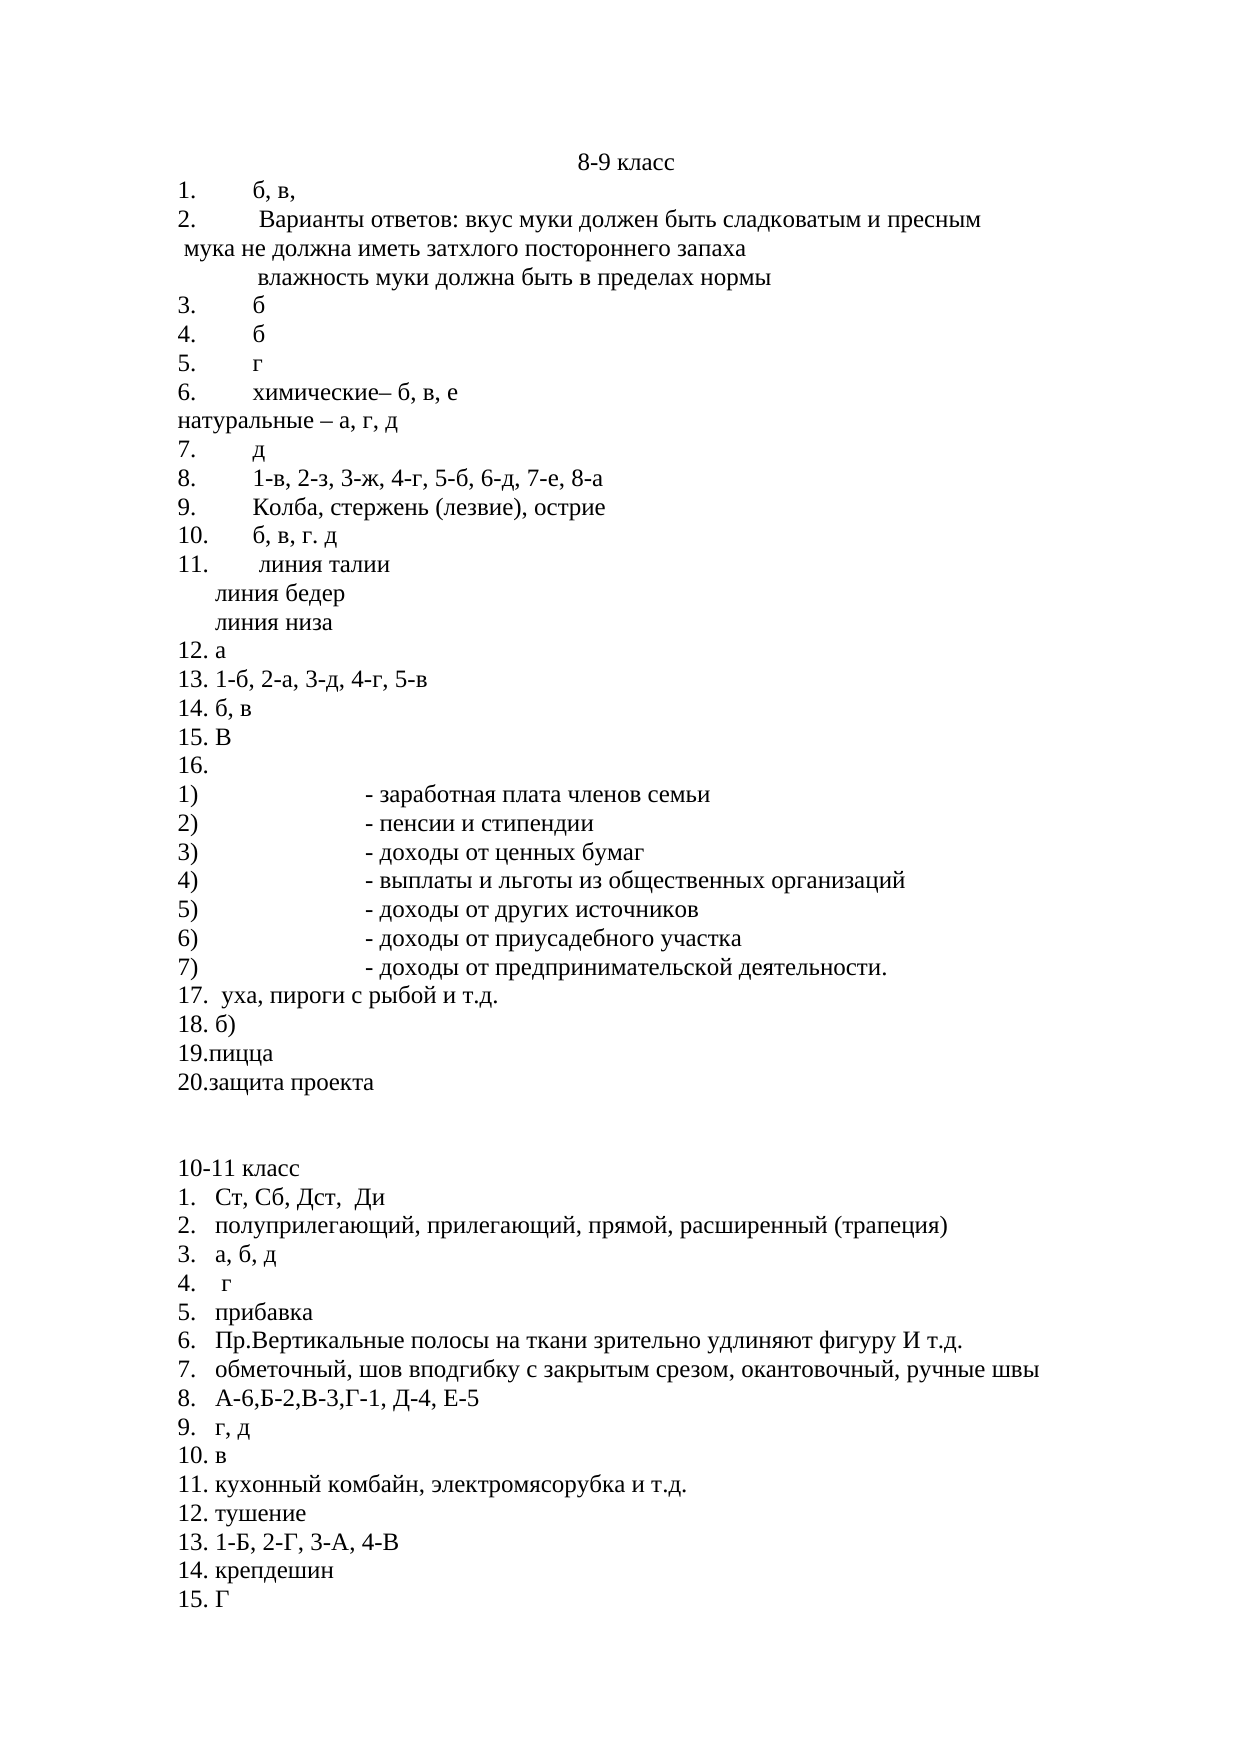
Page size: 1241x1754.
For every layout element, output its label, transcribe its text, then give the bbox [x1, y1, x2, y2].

text 16. [118, 751, 1152, 779]
list 1-в, 2-з, 3-ж, 4-г, 5-б, 6-д, 7-е, 8-а [118, 463, 1152, 492]
list прибавка [118, 1297, 1152, 1326]
list - выплаты и льготы из общественных организаций [118, 866, 1152, 894]
list б, в, г. д [118, 521, 1152, 549]
list 1-Б, 2-Г, 3-А, 4-В [118, 1527, 1152, 1556]
text 10-11 класс [118, 1153, 1152, 1182]
list полуприлегающий, прилегающий, прямой, расширенный (трапеция) [118, 1211, 1152, 1239]
list Пр.Вертикальные полосы на ткани зрительно удлиняют фигуру И т.д. [118, 1326, 1152, 1354]
list А-6,Б-2,В-3,Г-1, Д-4, Е-5 [118, 1383, 1152, 1412]
list Г [118, 1584, 1152, 1613]
list г [118, 348, 1152, 377]
list б [118, 291, 1152, 319]
list - доходы от приусадебного участка [118, 923, 1152, 952]
text 20.защита проекта [118, 1067, 1152, 1096]
list а, б, д [118, 1239, 1152, 1268]
text 18. б) [118, 1009, 1152, 1038]
text 17. уха, пироги с рыбой и т.д. [118, 981, 1152, 1009]
text линия бедер [118, 578, 1152, 607]
text линия низа [118, 607, 1152, 636]
list а [118, 636, 1152, 664]
text 13. 1-б, 2-а, 3-д, 4-г, 5-в [118, 664, 1152, 693]
list - доходы от ценных бумаг [118, 837, 1152, 866]
text 19.пицца [118, 1038, 1152, 1067]
text влажность муки должна быть в пределах нормы [118, 262, 1152, 291]
list г, д [118, 1412, 1152, 1441]
list - заработная плата членов семьи [118, 779, 1152, 808]
list - пенсии и стипендии [118, 808, 1152, 837]
text натуральные – а, г, д [118, 406, 1152, 434]
list - доходы от других источников [118, 894, 1152, 923]
list тушение [118, 1498, 1152, 1527]
list Колба, стержень (лезвие), острие [118, 492, 1152, 521]
list кухонный комбайн, электромясорубка и т.д. [118, 1469, 1152, 1498]
list Варианты ответов: вкус муки должен быть сладковатым и пресным [118, 204, 1152, 233]
list б [118, 319, 1152, 348]
list б, в, [118, 176, 1152, 204]
list в [118, 1441, 1152, 1469]
list крепдешин [118, 1556, 1152, 1584]
list химические– б, в, е [118, 377, 1152, 406]
list г [118, 1268, 1152, 1297]
list Ст, Сб, Дст, Ди [118, 1182, 1152, 1211]
text 14. б, в [118, 693, 1152, 722]
list - доходы от предпринимательской деятельности. [118, 952, 1152, 981]
list обметочный, шов вподгибку с закрытым срезом, окантовочный, ручные швы [118, 1354, 1152, 1383]
text мука не должна иметь затхлого постороннего запаха [118, 233, 1152, 262]
list д [118, 434, 1152, 463]
text 15. В [118, 722, 1152, 751]
text 8-9 класс [118, 147, 1152, 176]
list линия талии [118, 549, 1152, 578]
